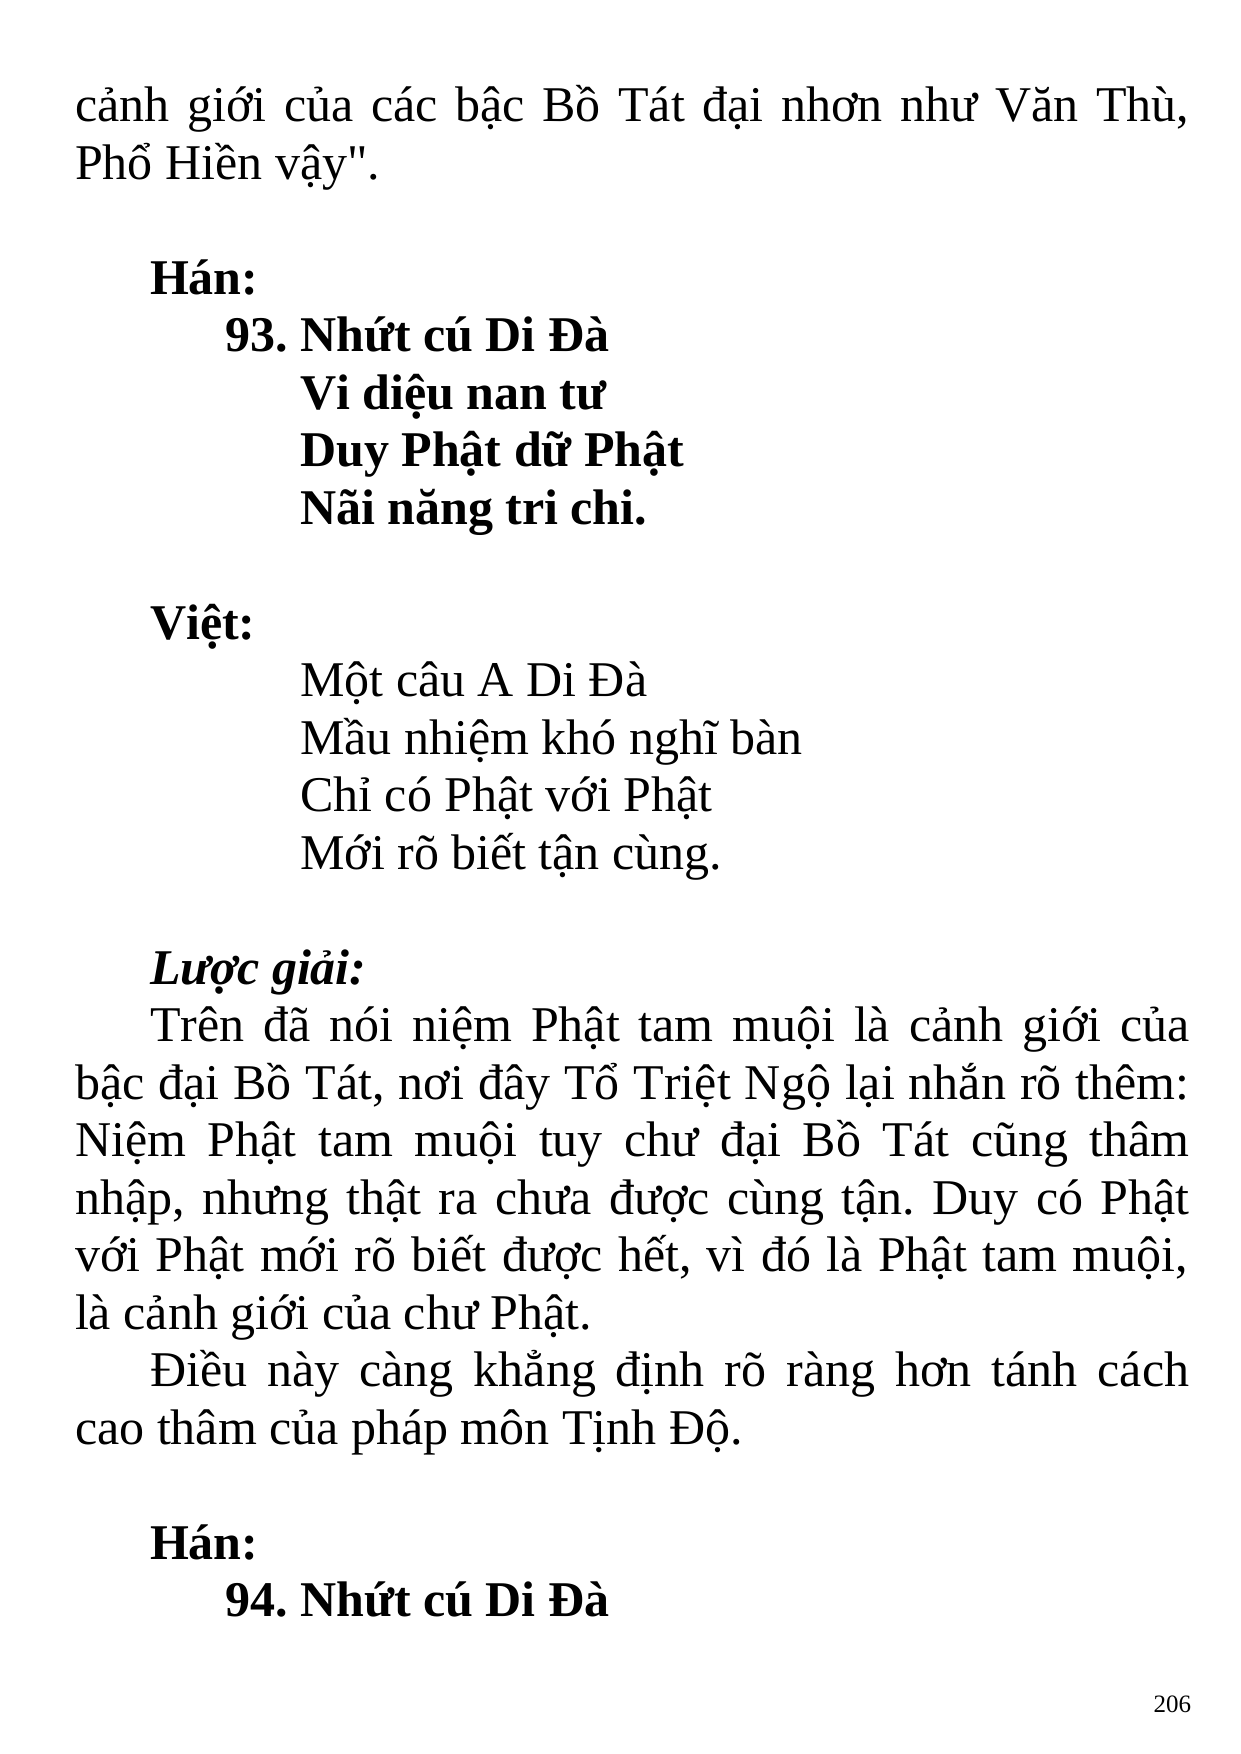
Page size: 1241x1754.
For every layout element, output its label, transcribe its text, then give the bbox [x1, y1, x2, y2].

text Một câu A Di Ðà [75, 650, 1191, 707]
text Trên đã nói niệm Phật tam muội là cảnh giới của bậc đại Bồ Tát, nơi đây Tổ Triệt Ngộ lại nhắn rõ thêm: Niệm Phật tam muội tuy chư đại Bồ Tát cũng thâm nhập, nhưng thật ra chưa được cùng tận. Duy có Phật với Phật mới rõ biết được hết, vì đó là Phật tam muội, là cảnh giới của chư Phật. [75, 995, 1191, 1340]
text Mới rõ biết tận cùng. [75, 822, 1191, 880]
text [75, 75, 1191, 190]
text Việt: [75, 592, 1191, 650]
text Vi diệu nan tư [75, 362, 1191, 420]
text Lược giải: [75, 937, 1191, 995]
text Mầu nhiệm khó nghĩ bàn [75, 707, 1191, 765]
text Nãi năng tri chi. [75, 477, 1191, 535]
text Hán: [75, 247, 1191, 305]
text Hán: [75, 1512, 1191, 1570]
text 94. Nhứt cú Di Ðà [75, 1570, 1191, 1627]
text Duy Phật dữ Phật [75, 420, 1191, 477]
text Chỉ có Phật với Phật [75, 765, 1191, 822]
text Ðiều này càng khẳng định rõ ràng hơn tánh cách cao thâm của pháp môn Tịnh Ðộ. [75, 1340, 1191, 1455]
text 93. Nhứt cú Di Ðà [75, 305, 1191, 362]
